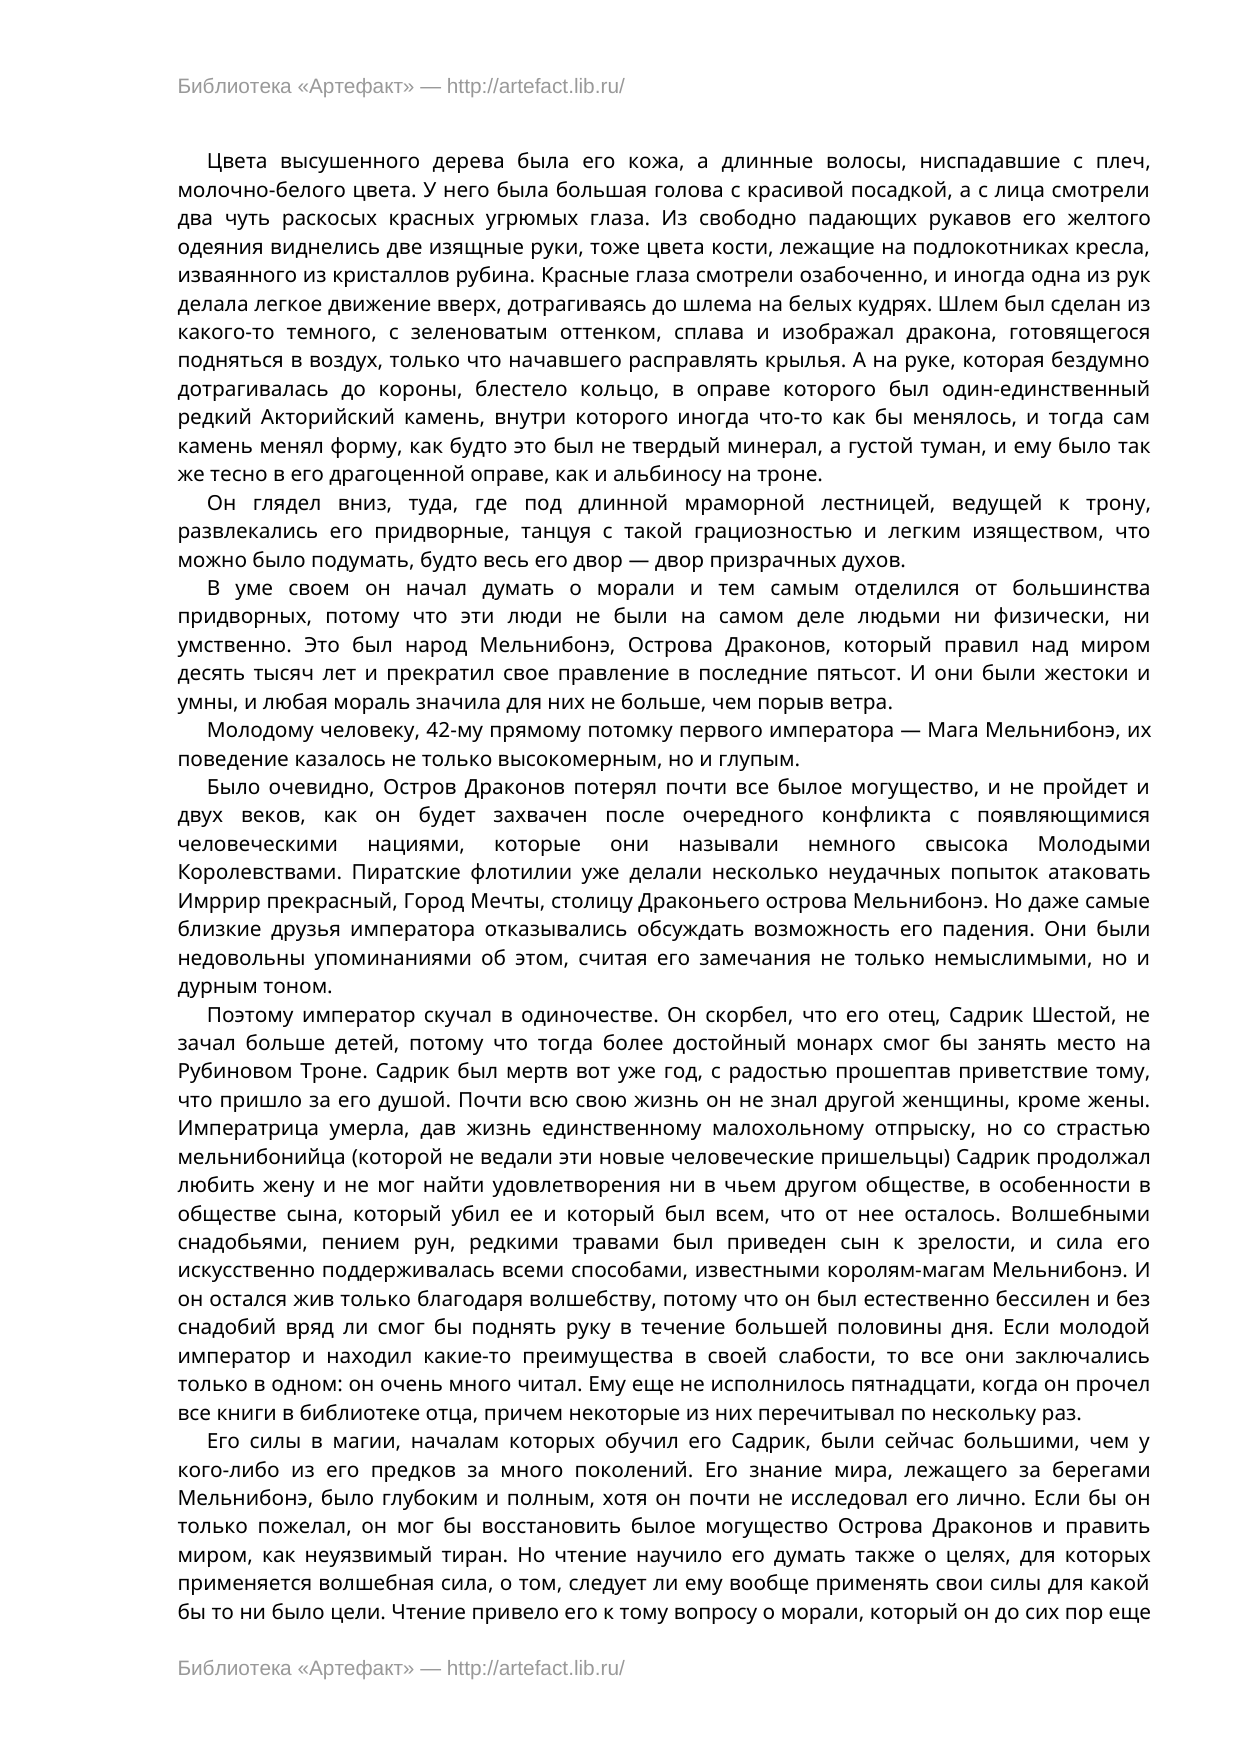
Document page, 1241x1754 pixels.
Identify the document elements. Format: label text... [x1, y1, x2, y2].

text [177, 1426, 1152, 1625]
text Поэтому император скучал в одиночестве. Он скорбел, что его отец, Садрик Шестой, не зачал больше детей, потому что тогда более достойный монарх смог бы занять место на Рубиновом Троне. Садрик был мертв вот уже год, с радостью прошептав приветствие тому, что пришло за его душой. Почти всю свою жизнь он не знал другой женщины, кроме жены. Императрица умерла, дав жизнь единственному малохольному отпрыску, но со страстью мельнибонийца (которой не ведали эти новые человеческие пришельцы) Садрик продолжал любить жену и не мог найти удовлетворения ни в чьем другом обществе, в особенности в обществе сына, который убил ее и который был всем, что от нее осталось. Волшебными снадобьями, пением рун, редкими травами был приведен сын к зрелости, и сила его искусственно поддерживалась всеми способами, известными королям-магам Мельнибонэ. И он остался жив только благодаря волшебству, потому что он был естественно бессилен и без снадобий вряд ли смог бы поднять руку в течение большей половины дня. Если молодой император и находил какие-то преимущества в своей слабости, то все они заключались только в одном: он очень много читал. Ему еще не исполнилось пятнадцати, когда он прочел все книги в библиотеке отца, причем некоторые из них перечитывал по нескольку раз. [177, 1000, 1152, 1426]
text Он глядел вниз, туда, где под длинной мраморной лестницей, ведущей к трону, развлекались его придворные, танцуя с такой грациозностью и легким изяществом, что можно было подумать, будто весь его двор — двор призрачных духов. [177, 488, 1152, 573]
text В уме своем он начал думать о морали и тем самым отделился от большинства придворных, потому что эти люди не были на самом деле людьми ни физически, ни умственно. Это был народ Мельнибонэ, Острова Драконов, который правил над миром десять тысяч лет и прекратил свое правление в последние пятьсот. И они были жестоки и умны, и любая мораль значила для них не больше, чем порыв ветра. [177, 573, 1152, 715]
text Было очевидно, Остров Драконов потерял почти все былое могущество, и не пройдет и двух веков, как он будет захвачен после очередного конфликта с появляющимися человеческими нациями, которые они называли немного свысока Молодыми Королевствами. Пиратские флотилии уже делали несколько неудачных попыток атаковать Имррир прекрасный, Город Мечты, столицу Драконьего острова Мельнибонэ. Но даже самые близкие друзья императора отказывались обсуждать возможность его падения. Они были недовольны упоминаниями об этом, считая его замечания не только немыслимыми, но и дурным тоном. [177, 772, 1152, 1000]
text Цвета высушенного дерева была его кожа, а длинные волосы, ниспадавшие с плеч, молочно-белого цвета. У него была большая голова с красивой посадкой, а с лица смотрели два чуть раскосых красных угрюмых глаза. Из свободно падающих рукавов его желтого одеяния виднелись две изящные руки, тоже цвета кости, лежащие на подлокотниках кресла, изваянного из кристаллов рубина. Красные глаза смотрели озабоченно, и иногда одна из рук делала легкое движение вверх, дотрагиваясь до шлема на белых кудрях. Шлем был сделан из какого-то темного, с зеленоватым оттенком, сплава и изображал дракона, готовящегося подняться в воздух, только что начавшего расправлять крылья. А на руке, которая бездумно дотрагивалась до короны, блестело кольцо, в оправе которого был один-единственный редкий Акторийский камень, внутри которого иногда что-то как бы менялось, и тогда сам камень менял форму, как будто это был не твердый минерал, а густой туман, и ему было так же тесно в его драгоценной оправе, как и альбиносу на троне. [177, 147, 1152, 488]
text Молодому человеку, 42-му прямому потомку первого императора — Мага Мельнибонэ, их поведение казалось не только высокомерным, но и глупым. [177, 715, 1152, 772]
